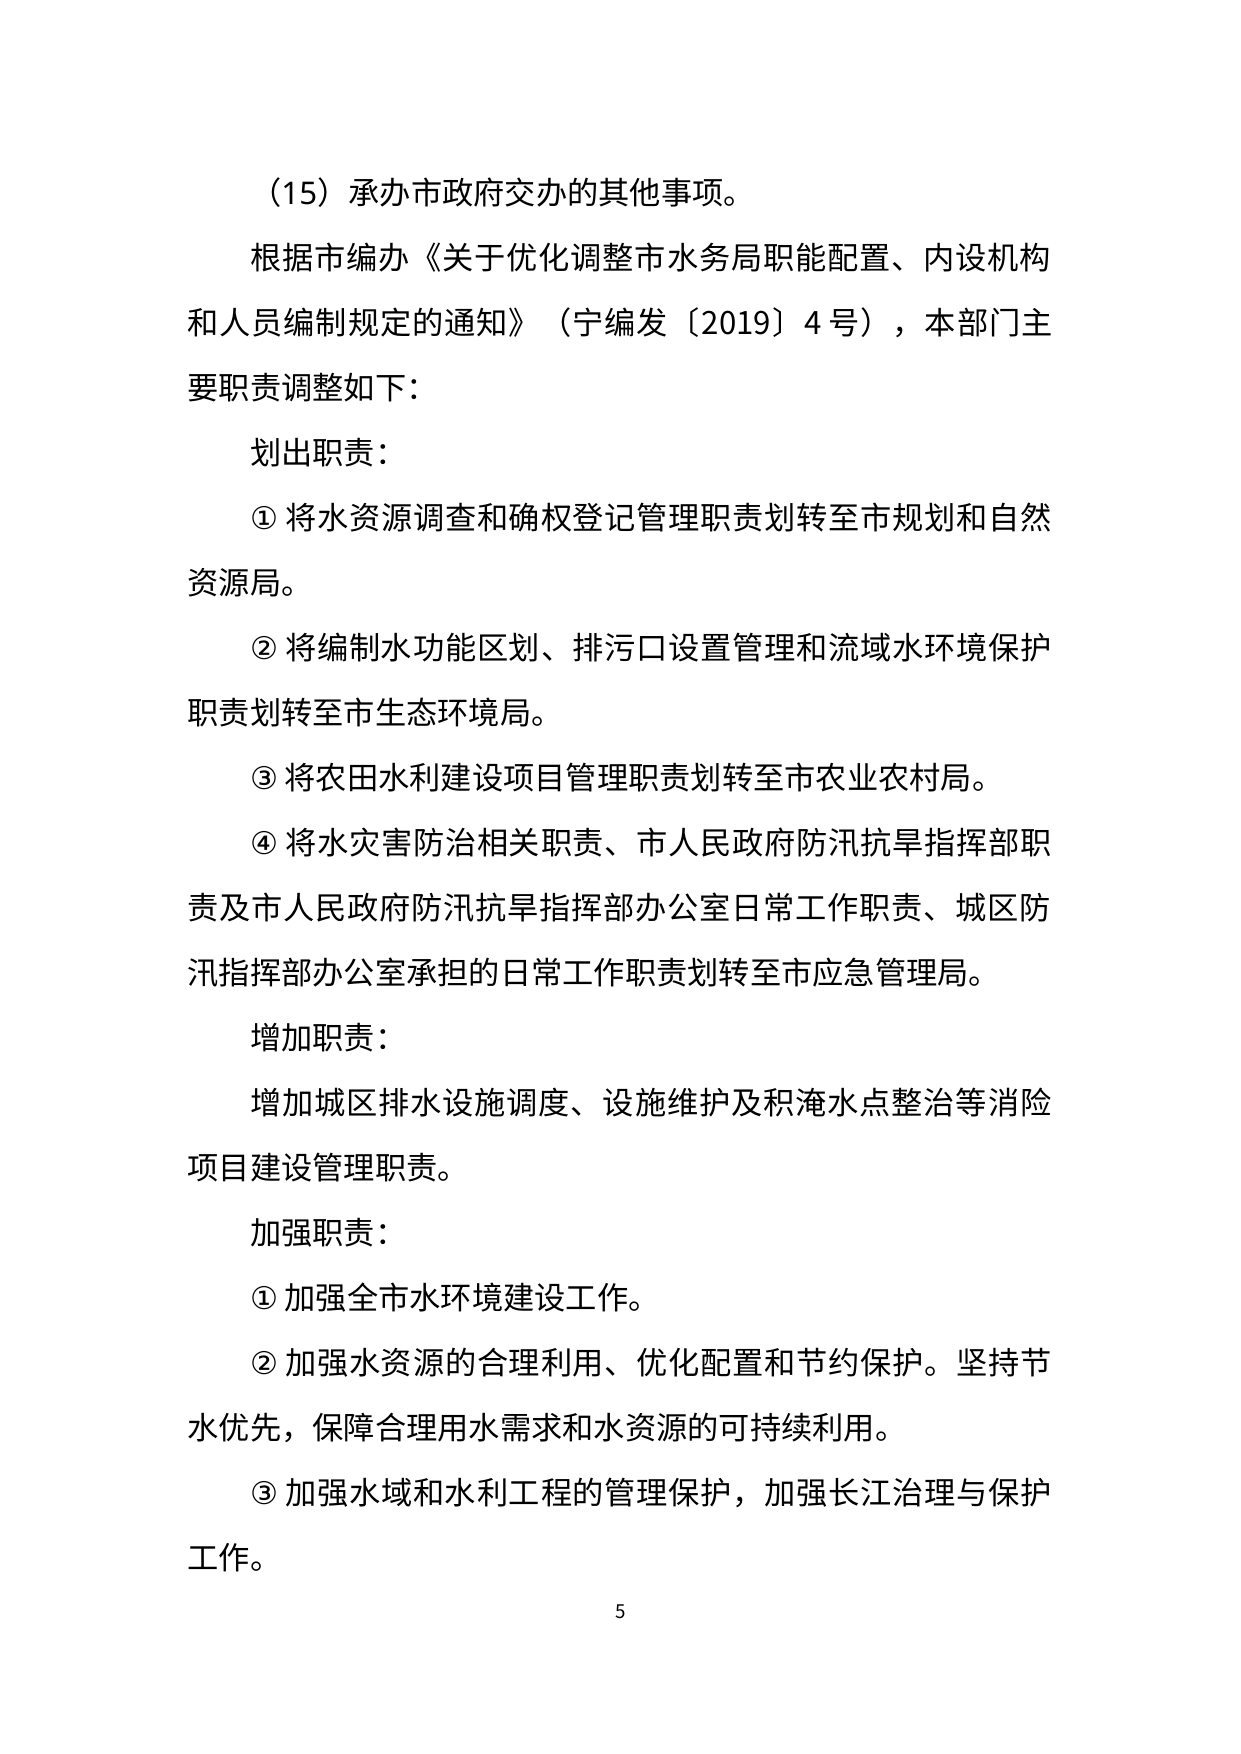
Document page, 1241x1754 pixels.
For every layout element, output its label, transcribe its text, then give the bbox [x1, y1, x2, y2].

list 划出职责： [187, 418, 1053, 483]
list 加强职责： [187, 1198, 1053, 1263]
text ①将水资源调查和确权登记管理职责划转至市规划和自然资源局。 [187, 483, 1053, 613]
text ③将农田水利建设项目管理职责划转至市农业农村局。 [187, 743, 1053, 808]
text ①加强全市水环境建设工作。 [187, 1263, 1053, 1328]
text ③加强水域和水利工程的管理保护，加强长江治理与保护工作。 [187, 1458, 1053, 1588]
text ②加强水资源的合理利用、优化配置和节约保护。坚持节水优先，保障合理用水需求和水资源的可持续利用。 [187, 1328, 1053, 1458]
list 增加职责： [187, 1003, 1053, 1068]
text 增加城区排水设施调度、设施维护及积淹水点整治等消险项目建设管理职责。 [187, 1068, 1053, 1198]
text （15）承办市政府交办的其他事项。 [187, 158, 1053, 223]
text 根据市编办《关于优化调整市水务局职能配置、内设机构和人员编制规定的通知》（宁编发〔2019〕4号），本部门主要职责调整如下： [187, 223, 1053, 418]
text ②将编制水功能区划、排污口设置管理和流域水环境保护职责划转至市生态环境局。 [187, 613, 1053, 743]
text ④将水灾害防治相关职责、市人民政府防汛抗旱指挥部职责及市人民政府防汛抗指挥部办公室日常工作职责、城区防汛指挥部办公室承担的日常工作职责划转至市应急管理局。 [187, 808, 1053, 1003]
